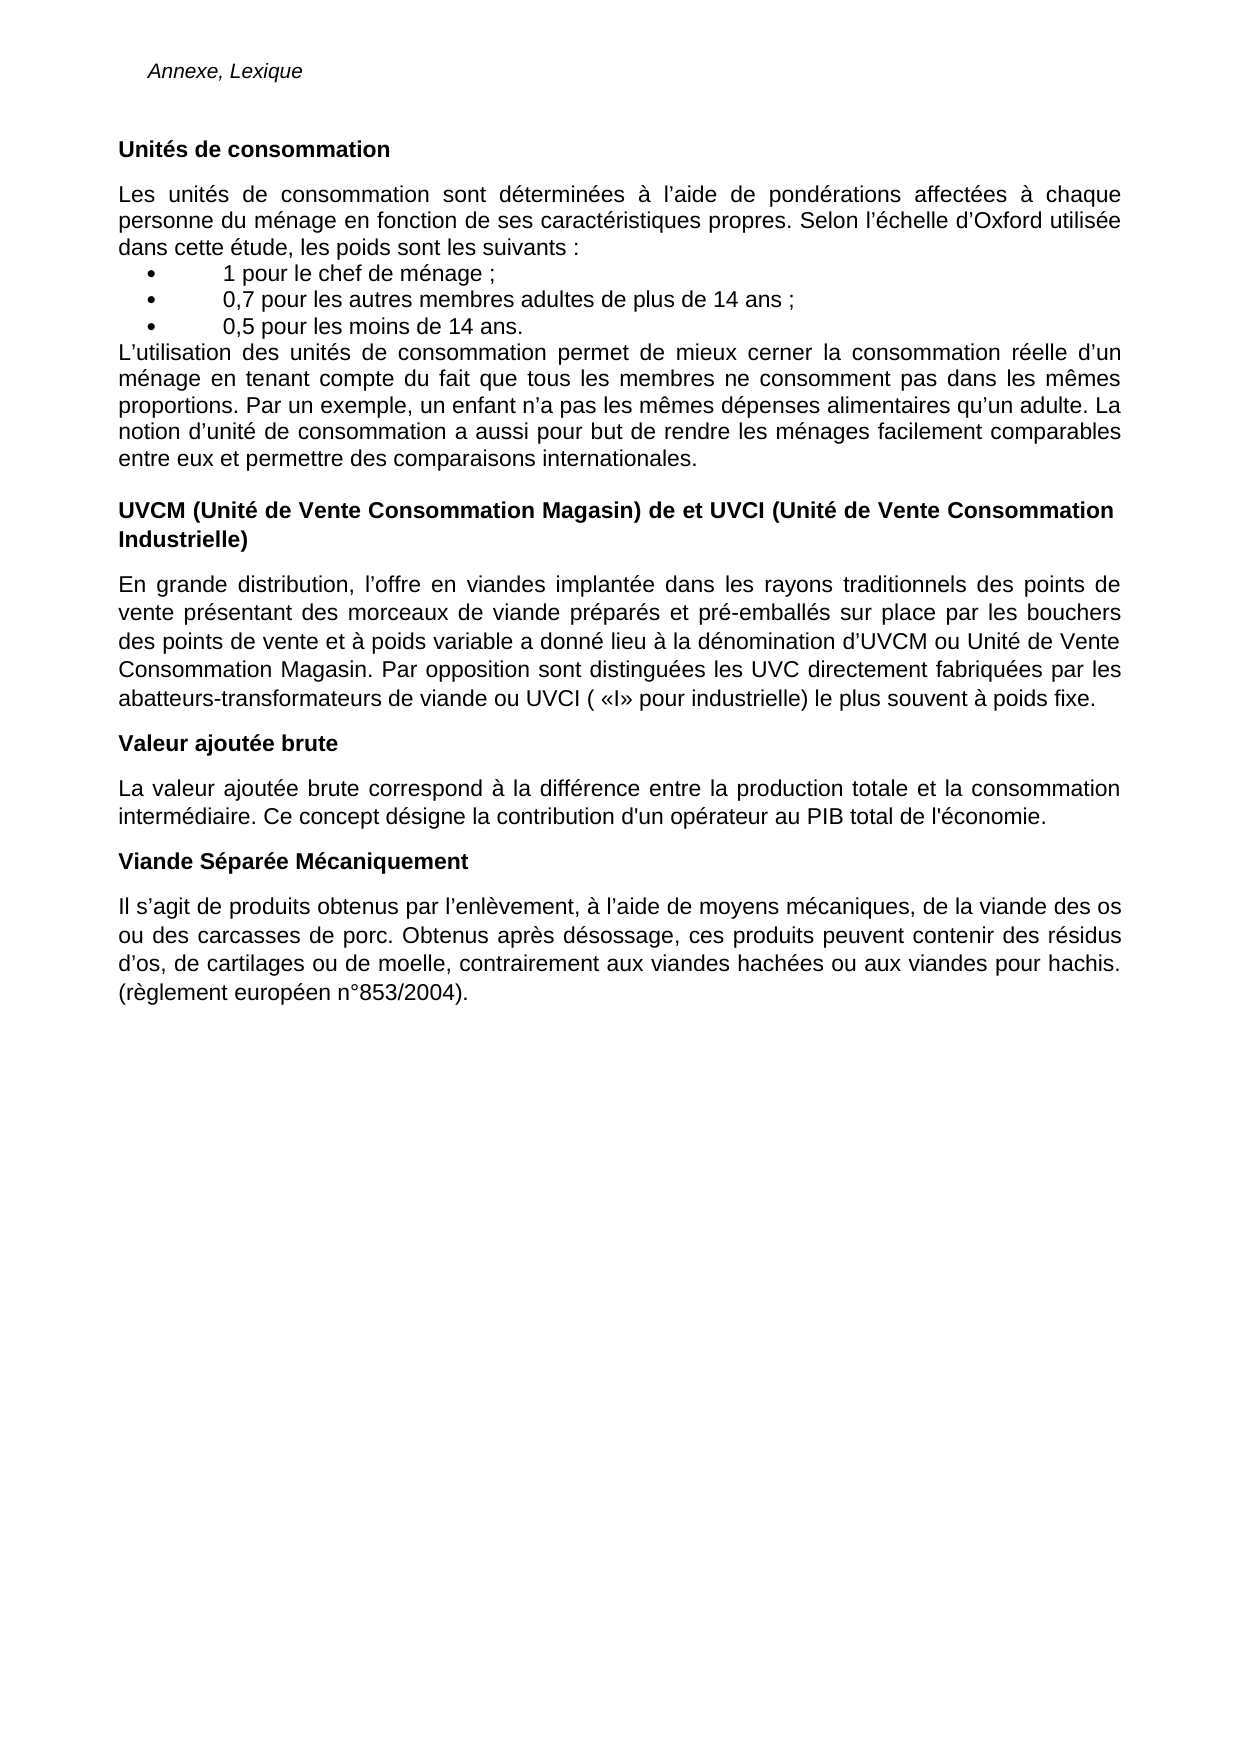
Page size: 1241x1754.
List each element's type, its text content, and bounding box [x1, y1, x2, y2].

text En grande distribution, l’offre en viandes implantée dans les rayons traditionnels des points de vente présentant des morceaux de viande préparés et pré-emballés sur place par les bouchers des points de vente et à poids variable a donné lieu à la dénomination d’UVCM ou Unité de Vente Consommation Magasin. Par opposition sont distinguées les UVC directement fabriquées par les abatteurs-transformateurs de viande ou UVCI ( «I» pour industrielle) le plus souvent à poids fixe. [118, 571, 1122, 711]
text Il s’agit de produits obtenus par l’enlèvement, à l’aide de moyens mécaniques, de la viande des os ou des carcasses de porc. Obtenus après désossage, ces produits peuvent contenir des résidus d’os, de cartilages ou de moelle, contrairement aux viandes hachées ou aux viandes pour hachis.(règlement européen n°853/2004). [118, 893, 1122, 1005]
text UVCM (Unité de Vente Consommation Magasin) de et UVCI (Unité de Vente Consommation Industrielle) [118, 497, 1122, 552]
list 1 pour le chef de ménage ; [148, 260, 1122, 286]
text L’utilisation des unités de consommation permet de mieux cerner la consommation réelle d’un ménage en tenant compte du fait que tous les membres ne consomment pas dans les mêmes proportions. Par un exemple, un enfant n’a pas les mêmes dépenses alimentaires qu’un adulte. La notion d’unité de consommation a aussi pour but de rendre les ménages facilement comparables entre eux et permettre des comparaisons internationales. [118, 339, 1122, 471]
text Unités de consommation [81, 136, 1122, 162]
text Les unités de consommation sont déterminées à l’aide de pondérations affectées à chaque personne du ménage en fonction de ses caractéristiques propres. Selon l’échelle d’Oxford utilisée dans cette étude, les poids sont les suivants : [118, 181, 1122, 260]
text La valeur ajoutée brute correspond à la différence entre la production totale et la consommation intermédiaire. Ce concept désigne la contribution d'un opérateur au PIB total de l'économie. [118, 775, 1122, 829]
list 0,7 pour les autres membres adultes de plus de 14 ans ; [148, 286, 1122, 313]
text Viande Séparée Mécaniquement [81, 848, 1122, 874]
text Valeur ajoutée brute [81, 729, 1122, 756]
list 0,5 pour les moins de 14 ans. [148, 313, 1122, 339]
